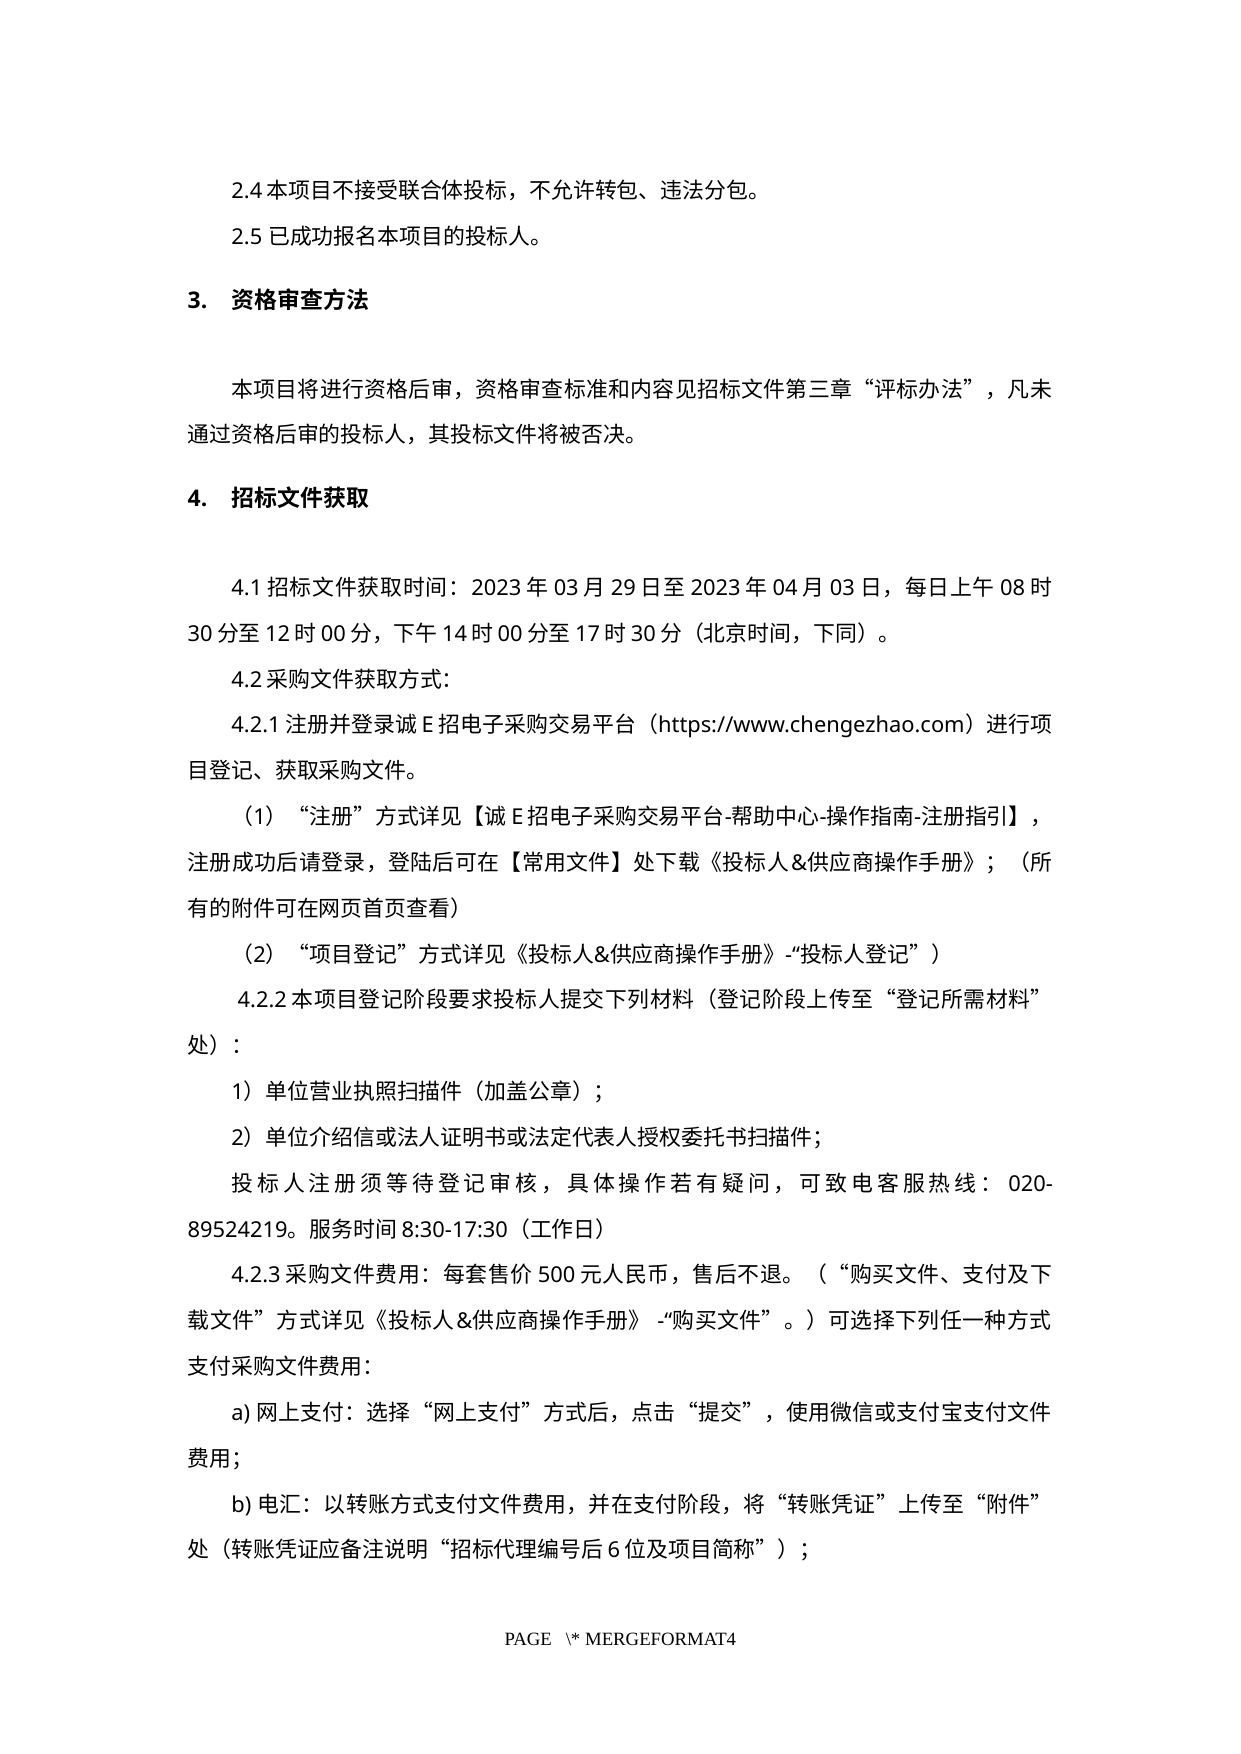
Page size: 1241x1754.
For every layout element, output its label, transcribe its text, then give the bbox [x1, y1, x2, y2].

text b) 电汇：以转账方式支付文件费用，并在支付阶段，将“转账凭证”上传至“附件”处（转账凭证应备注说明“招标代理编号后6位及项目简称”）； [187, 1475, 1053, 1567]
subtitle 招标文件获取 [187, 464, 1053, 529]
text 2.4本项目不接受联合体投标，不允许转包、违法分包。 [187, 162, 1053, 208]
text 4.2.3采购文件费用：每套售价500元人民币，售后不退。（“购买文件、支付及下载文件”方式详见《投标人&供应商操作手册》 -“购买文件”。）可选择下列任一种方式支付采购文件费用： [187, 1246, 1053, 1384]
subtitle 资格审查方法 [187, 266, 1053, 331]
text 4.2.2本项目登记阶段要求投标人提交下列材料（登记阶段上传至“登记所需材料”处）： [187, 971, 1053, 1063]
text （1）“注册”方式详见【诚E招电子采购交易平台-帮助中心-操作指南-注册指引】，注册成功后请登录，登陆后可在【常用文件】处下载《投标人&供应商操作手册》；（所有的附件可在网页首页查看） [187, 788, 1053, 925]
text 2.5 已成功报名本项目的投标人。 [187, 208, 1053, 254]
text 4.2.1注册并登录诚E招电子采购交易平台（https://www.chengezhao.com）进行项目登记、获取采购文件。 [187, 696, 1053, 788]
text 4.1招标文件获取时间：2023年03月29日至2023年04月03日，每日上午08时30分至12时00分，下午14时00分至17时30分（北京时间，下同）。 [187, 559, 1053, 650]
text 本项目将进行资格后审，资格审查标准和内容见招标文件第三章“评标办法”，凡未通过资格后审的投标人，其投标文件将被否决。 [187, 360, 1053, 452]
text 投标人注册须等待登记审核，具体操作若有疑问，可致电客服热线：020-89524219。服务时间8:30-17:30（工作日） [187, 1154, 1053, 1246]
text 2）单位介绍信或法人证明书或法定代表人授权委托书扫描件； [187, 1109, 1053, 1154]
text a) 网上支付：选择“网上支付”方式后，点击“提交”，使用微信或支付宝支付文件费用； [187, 1384, 1053, 1475]
text 1）单位营业执照扫描件（加盖公章）； [187, 1063, 1053, 1109]
text 4.2采购文件获取方式： [187, 650, 1053, 696]
text （2）“项目登记”方式详见《投标人&供应商操作手册》-“投标人登记”） [187, 925, 1053, 971]
